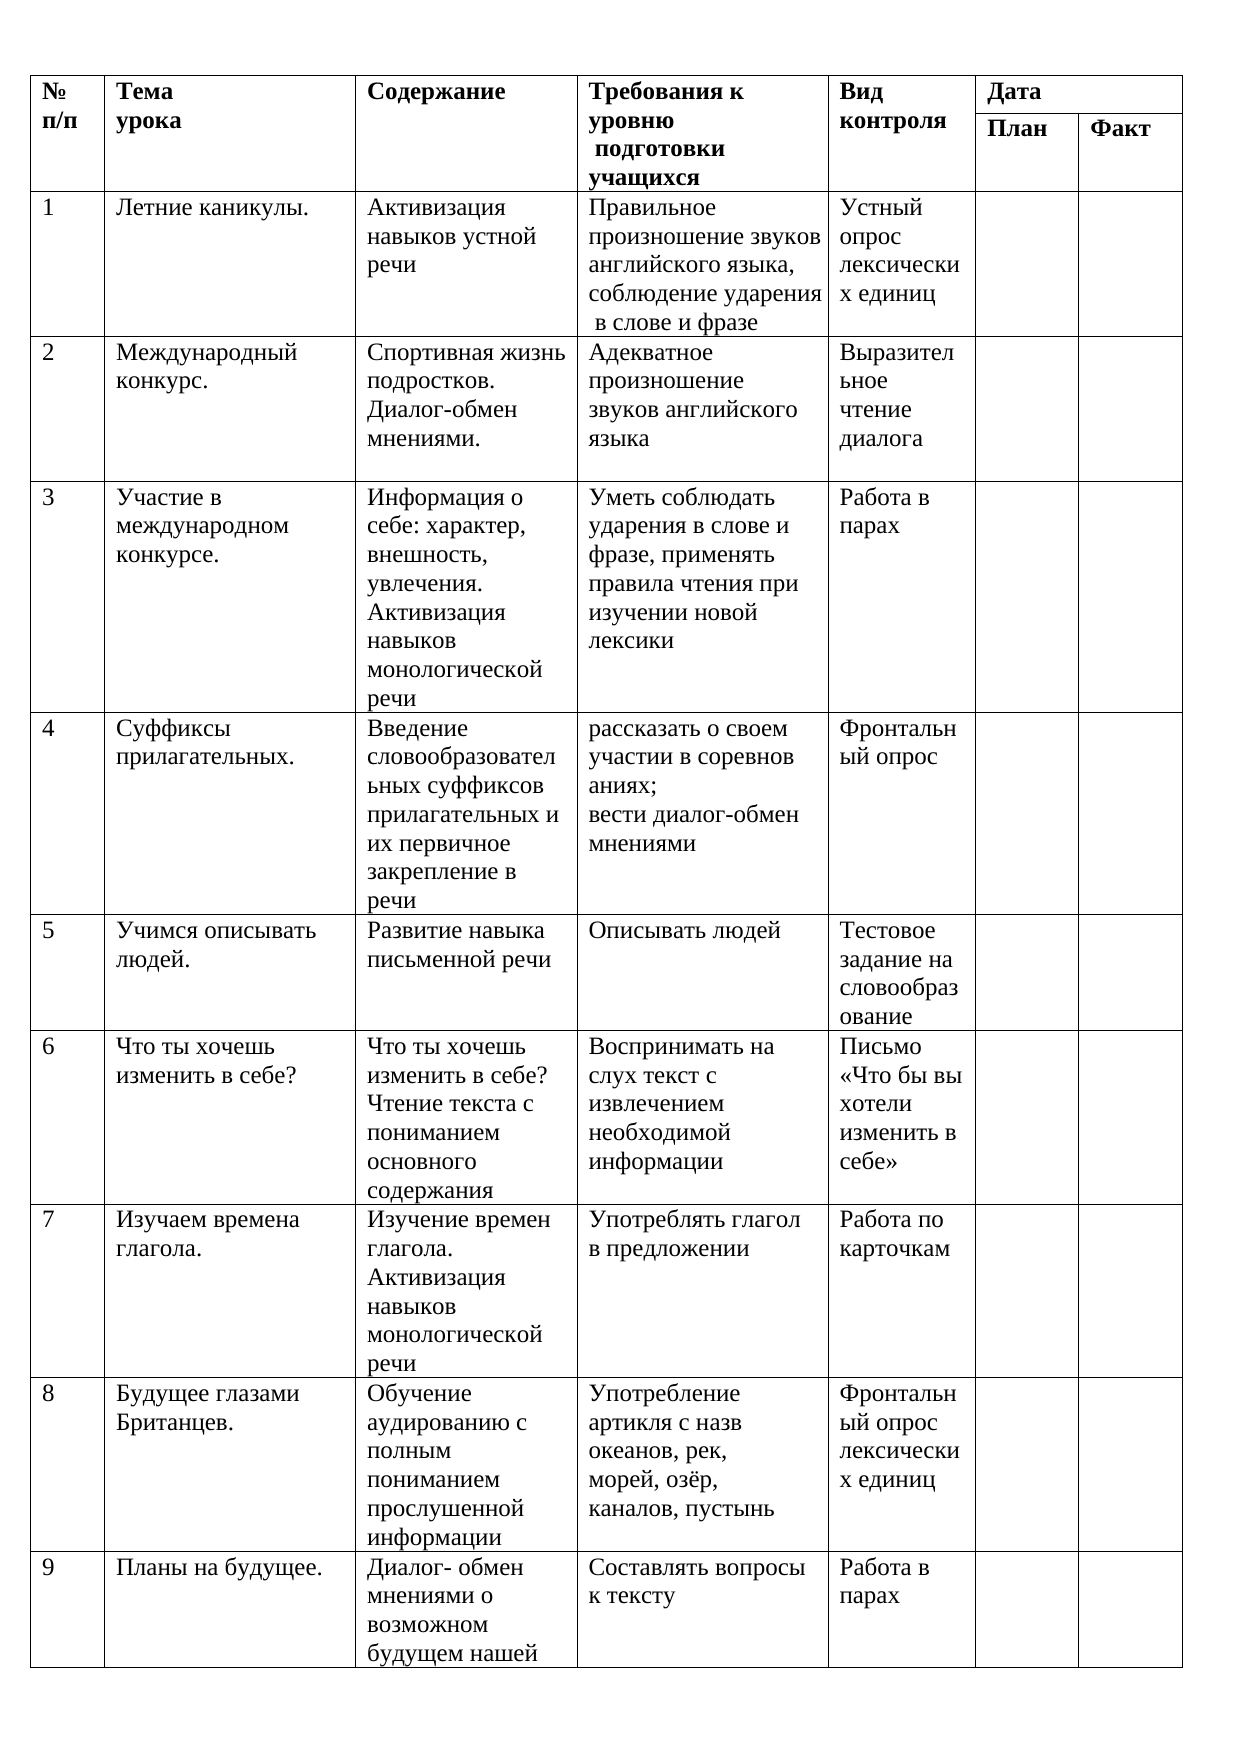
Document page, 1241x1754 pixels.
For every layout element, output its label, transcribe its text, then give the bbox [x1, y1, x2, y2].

table_cell 9 [31, 1552, 104, 1667]
table_cell Уметь соблюдать ударения в слове и фразе, применять правила чтения при изучении новой лексики [578, 482, 828, 712]
table_cell Описывать людей [578, 915, 828, 1030]
table_cell Информация о себе: характер, внешность, увлечения. Активизация навыков монологической речи [356, 482, 577, 712]
table_cell [976, 1031, 1078, 1203]
table_cell [976, 1378, 1078, 1551]
table_cell [1079, 1205, 1182, 1377]
table_cell Планы на будущее. [105, 1552, 355, 1667]
table_header Тема урока [105, 76, 355, 191]
table_cell [1079, 713, 1182, 914]
table_cell Развитие навыка письменной речи [356, 915, 577, 1030]
table_cell [976, 1205, 1078, 1377]
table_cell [356, 1552, 577, 1667]
table_cell Факт [1079, 114, 1182, 191]
table_cell [1079, 192, 1182, 336]
table_cell Что ты хочешь изменить в себе? [105, 1031, 355, 1203]
table_cell Что ты хочешь изменить в себе? Чтение текста с пониманием основного содержания [356, 1031, 577, 1203]
table_cell Обучение аудированию с полным пониманием прослушенной информации [356, 1378, 577, 1551]
table_cell [976, 192, 1078, 336]
table_cell Изучаем времена глагола. [105, 1205, 355, 1377]
table_cell Фронтальный опрос [829, 713, 975, 914]
table_cell Адекватное произношение звуков английского языка [578, 337, 828, 481]
table_cell [976, 482, 1078, 712]
table_cell [1079, 1552, 1182, 1667]
table_cell рассказать о своем участии в соревнов аниях; вести диалог-обмен мнениями [578, 713, 828, 914]
table_cell Правильное произношение звуков английского языка, соблюдение ударения в слове и фразе [578, 192, 828, 336]
table_cell [1079, 482, 1182, 712]
table_cell Введение словообразовательных суффиксов прилагательных и их первичное закрепление в речи [356, 713, 577, 914]
table_cell Тестовое задание на словообразование [829, 915, 975, 1030]
table_cell 5 [31, 915, 104, 1030]
table_cell [976, 713, 1078, 914]
table_cell [976, 337, 1078, 481]
table_cell [976, 915, 1078, 1030]
table_cell Суффиксы прилагательных. [105, 713, 355, 914]
table_cell Будущее глазами Британцев. [105, 1378, 355, 1551]
table_cell 3 [31, 482, 104, 712]
table_cell Активизация навыков устной речи [356, 192, 577, 336]
table_cell Письмо «Что бы вы хотели изменить в себе» [829, 1031, 975, 1203]
table_cell Употреблять глагол в предложении [578, 1205, 828, 1377]
table_cell 8 [31, 1378, 104, 1551]
table_cell Воспринимать на слух текст с извлечением необходимой информации [578, 1031, 828, 1203]
table_cell Спортивная жизнь подростков. Диалог-обмен мнениями. [356, 337, 577, 481]
table_cell [976, 1552, 1078, 1667]
table_header Содержание [356, 76, 577, 191]
table_cell Работа в парах [829, 482, 975, 712]
table_cell Устный опрос лексических единиц [829, 192, 975, 336]
table_cell 1 [31, 192, 104, 336]
table_cell 7 [31, 1205, 104, 1377]
table_cell Международный конкурс. [105, 337, 355, 481]
table_cell [1079, 915, 1182, 1030]
table_cell 2 [31, 337, 104, 481]
table_header Требования к уровню подготовки учащихся [578, 76, 828, 191]
table_header Вид контроля [829, 76, 975, 191]
table_cell Употребление артикля с назв океанов, рек, морей, озёр, каналов, пустынь [578, 1378, 828, 1551]
table_cell [1079, 1378, 1182, 1551]
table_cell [578, 1552, 828, 1667]
table_cell Фронтальный опрос лексических единиц [829, 1378, 975, 1551]
table_cell [1079, 1031, 1182, 1203]
table_cell План [976, 114, 1078, 191]
table_header № п/п [31, 76, 104, 191]
table_cell Учимся описывать людей. [105, 915, 355, 1030]
table_cell Летние каникулы. [105, 192, 355, 336]
table_cell [1079, 337, 1182, 481]
table_cell Работа по карточкам [829, 1205, 975, 1377]
table_cell Участие в международном конкурсе. [105, 482, 355, 712]
table_cell Изучение времен глагола. Активизация навыков монологической речи [356, 1205, 577, 1377]
table_cell Выразительное чтение диалога [829, 337, 975, 481]
table_cell 6 [31, 1031, 104, 1203]
table_cell 4 [31, 713, 104, 914]
table_header Дата [976, 76, 1182, 112]
table_cell Работа в парах [829, 1552, 975, 1667]
